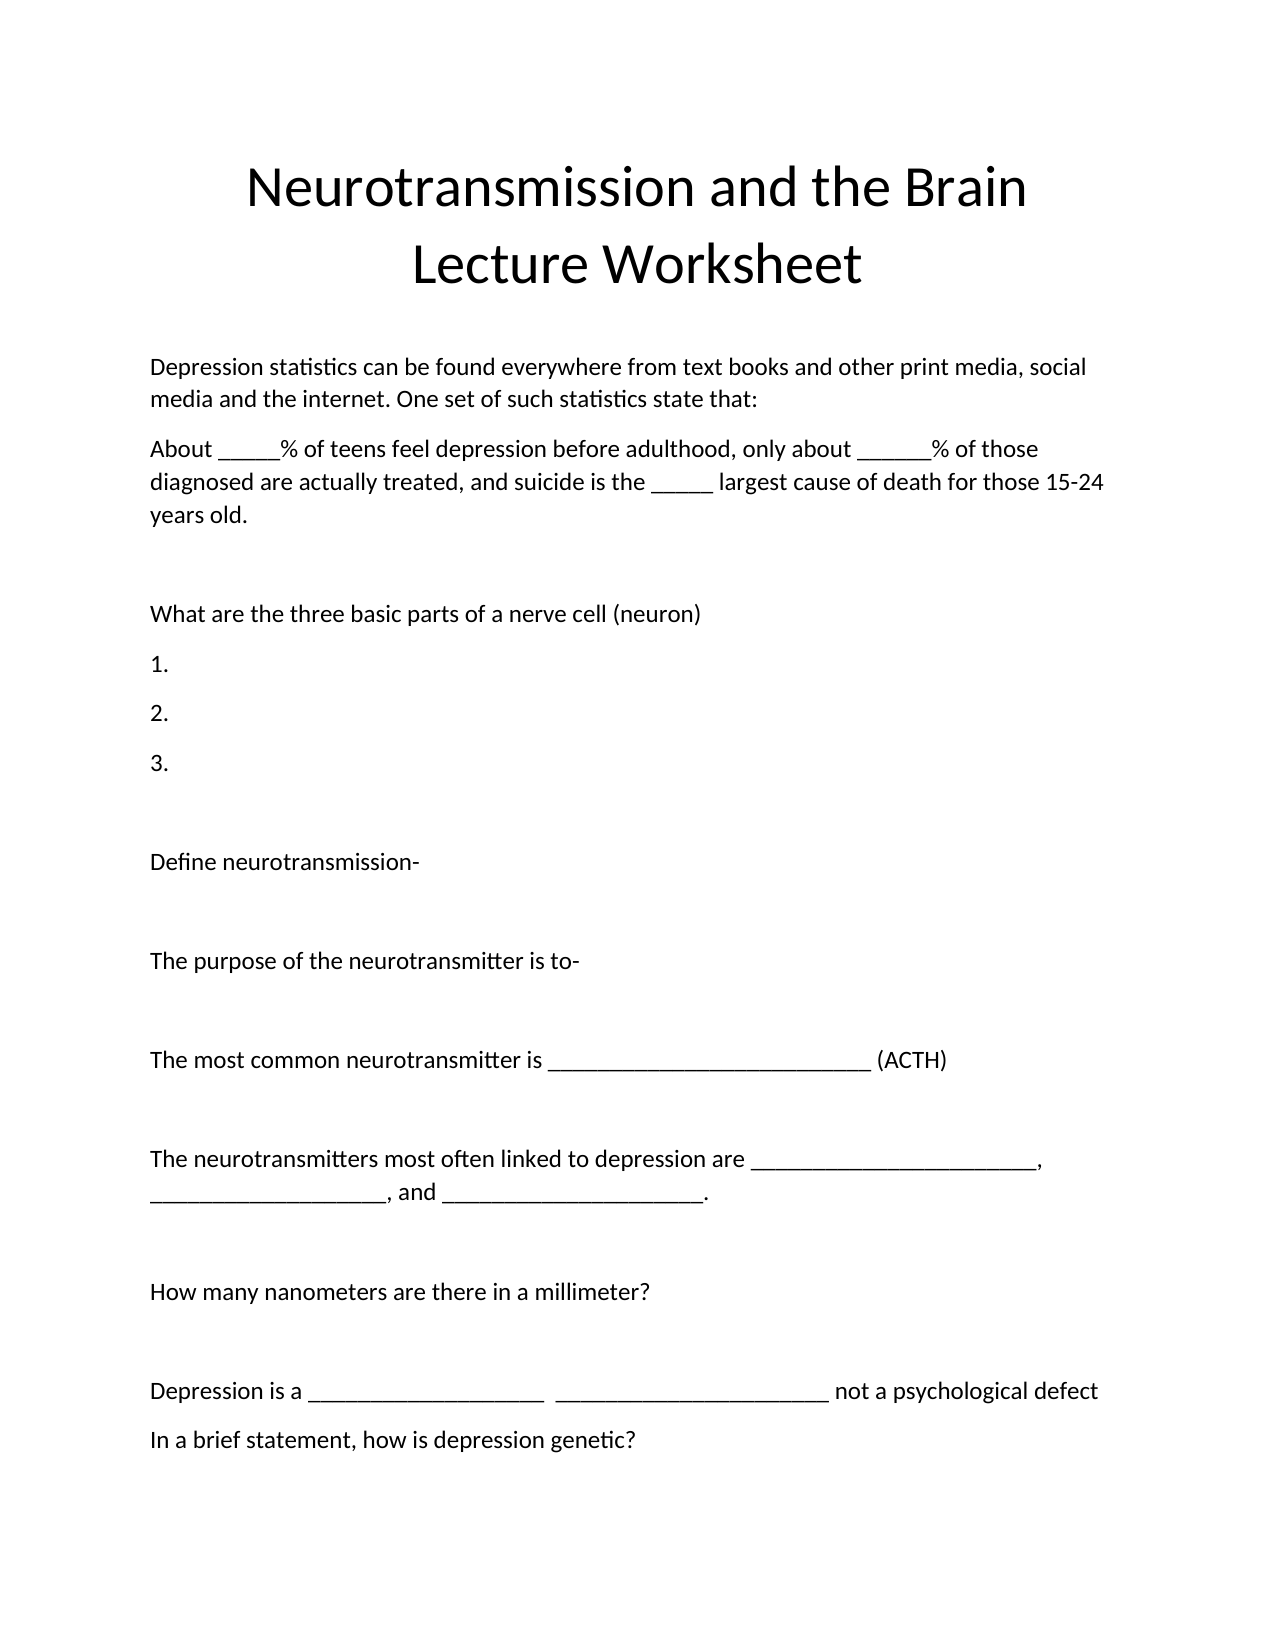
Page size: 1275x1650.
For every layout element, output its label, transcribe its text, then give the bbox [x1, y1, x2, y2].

text Define neurotransmission- [150, 846, 1125, 877]
text The neurotransmitters most often linked to depression are _______________________, ___________________, and _____________________. [150, 1143, 1125, 1207]
text Neurotransmission and the Brain [150, 150, 1125, 221]
text 1. [150, 648, 1125, 678]
text What are the three basic parts of a nerve cell (neuron) [150, 598, 1125, 629]
text Depression statistics can be found everywhere from text books and other print media, social media and the internet. One set of such statistics state that: [150, 351, 1125, 414]
text 3. [150, 747, 1125, 777]
text Depression is a ___________________ ______________________ not a psychological defect [150, 1375, 1125, 1405]
text In a brief statement, how is depression genetic? [150, 1424, 1125, 1455]
text Lecture Worksheet [150, 227, 1125, 298]
text About _____% of teens feel depression before adulthood, only about ______% of those diagnosed are actually treated, and suicide is the _____ largest cause of death for those 15-24 years old. [150, 433, 1125, 529]
text The purpose of the neurotransmitter is to- [150, 945, 1125, 976]
text The most common neurotransmitter is __________________________ (ACTH) [150, 1044, 1125, 1075]
text 2. [150, 697, 1125, 728]
text How many nanometers are there in a millimeter? [150, 1276, 1125, 1306]
